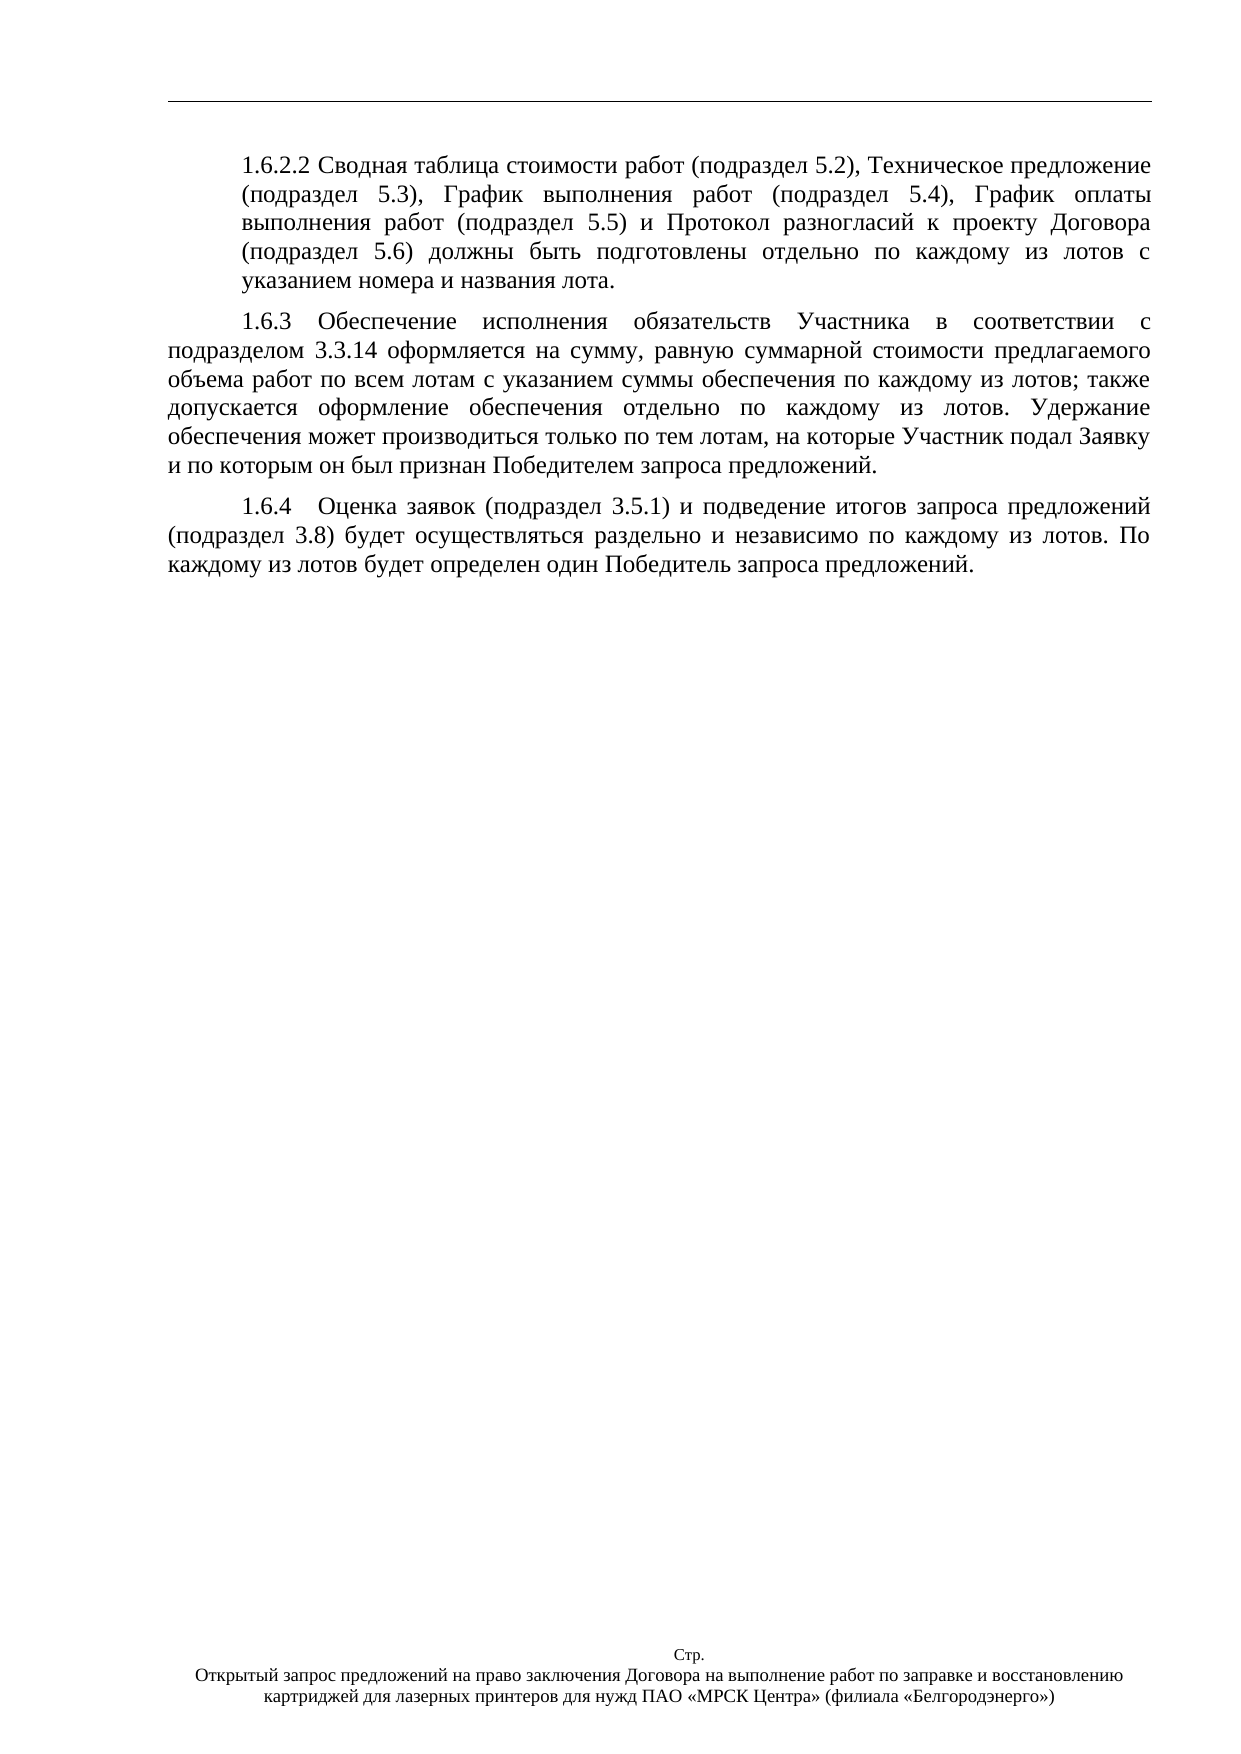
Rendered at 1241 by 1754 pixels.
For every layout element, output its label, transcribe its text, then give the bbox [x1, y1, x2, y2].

subtitle Обеспечение исполнения обязательств Участника в соответствии с подразделом 3.3.14 оформляется на сумму, равную суммарной стоимости предлагаемого объема работ по всем лотам с указанием суммы обеспечения по каждому из лотов; также допускается оформление обеспечения отдельно по каждому из лотов. Удержание обеспечения может производиться только по тем лотам, на которые Участник подал Заявку и по которым он был признан Победителем запроса предложений. [168, 306, 1152, 479]
subtitle Оценка заявок (подраздел 3.5.1) и подведение итогов запроса предложений (подраздел 3.8) будет осуществляться раздельно и независимо по каждому из лотов. По каждому из лотов будет определен один Победитель запроса предложений. [168, 491, 1152, 577]
